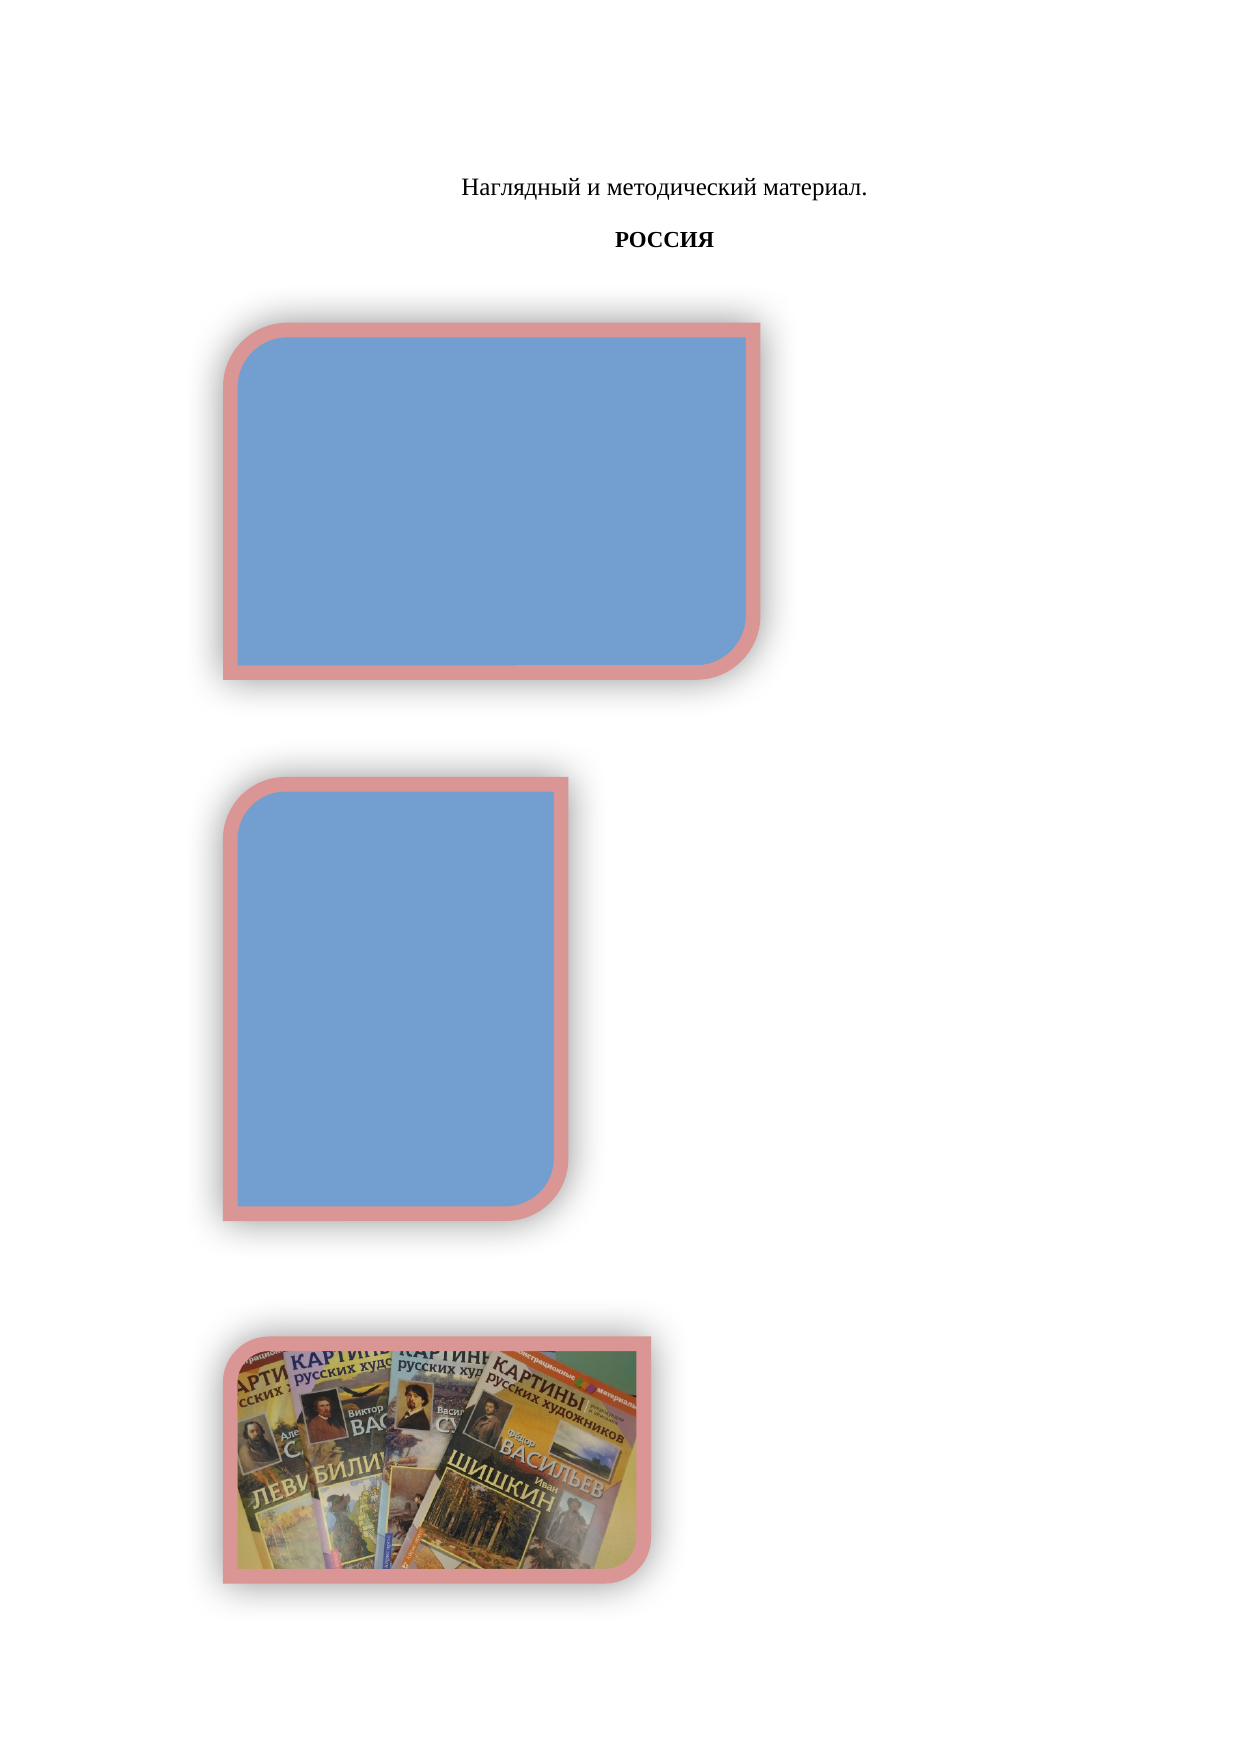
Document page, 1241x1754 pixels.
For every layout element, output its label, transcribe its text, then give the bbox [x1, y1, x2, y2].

text РОССИЯ [177, 226, 1152, 252]
text Наглядный и методический материал. [177, 172, 1152, 201]
picture [238, 1352, 636, 1569]
